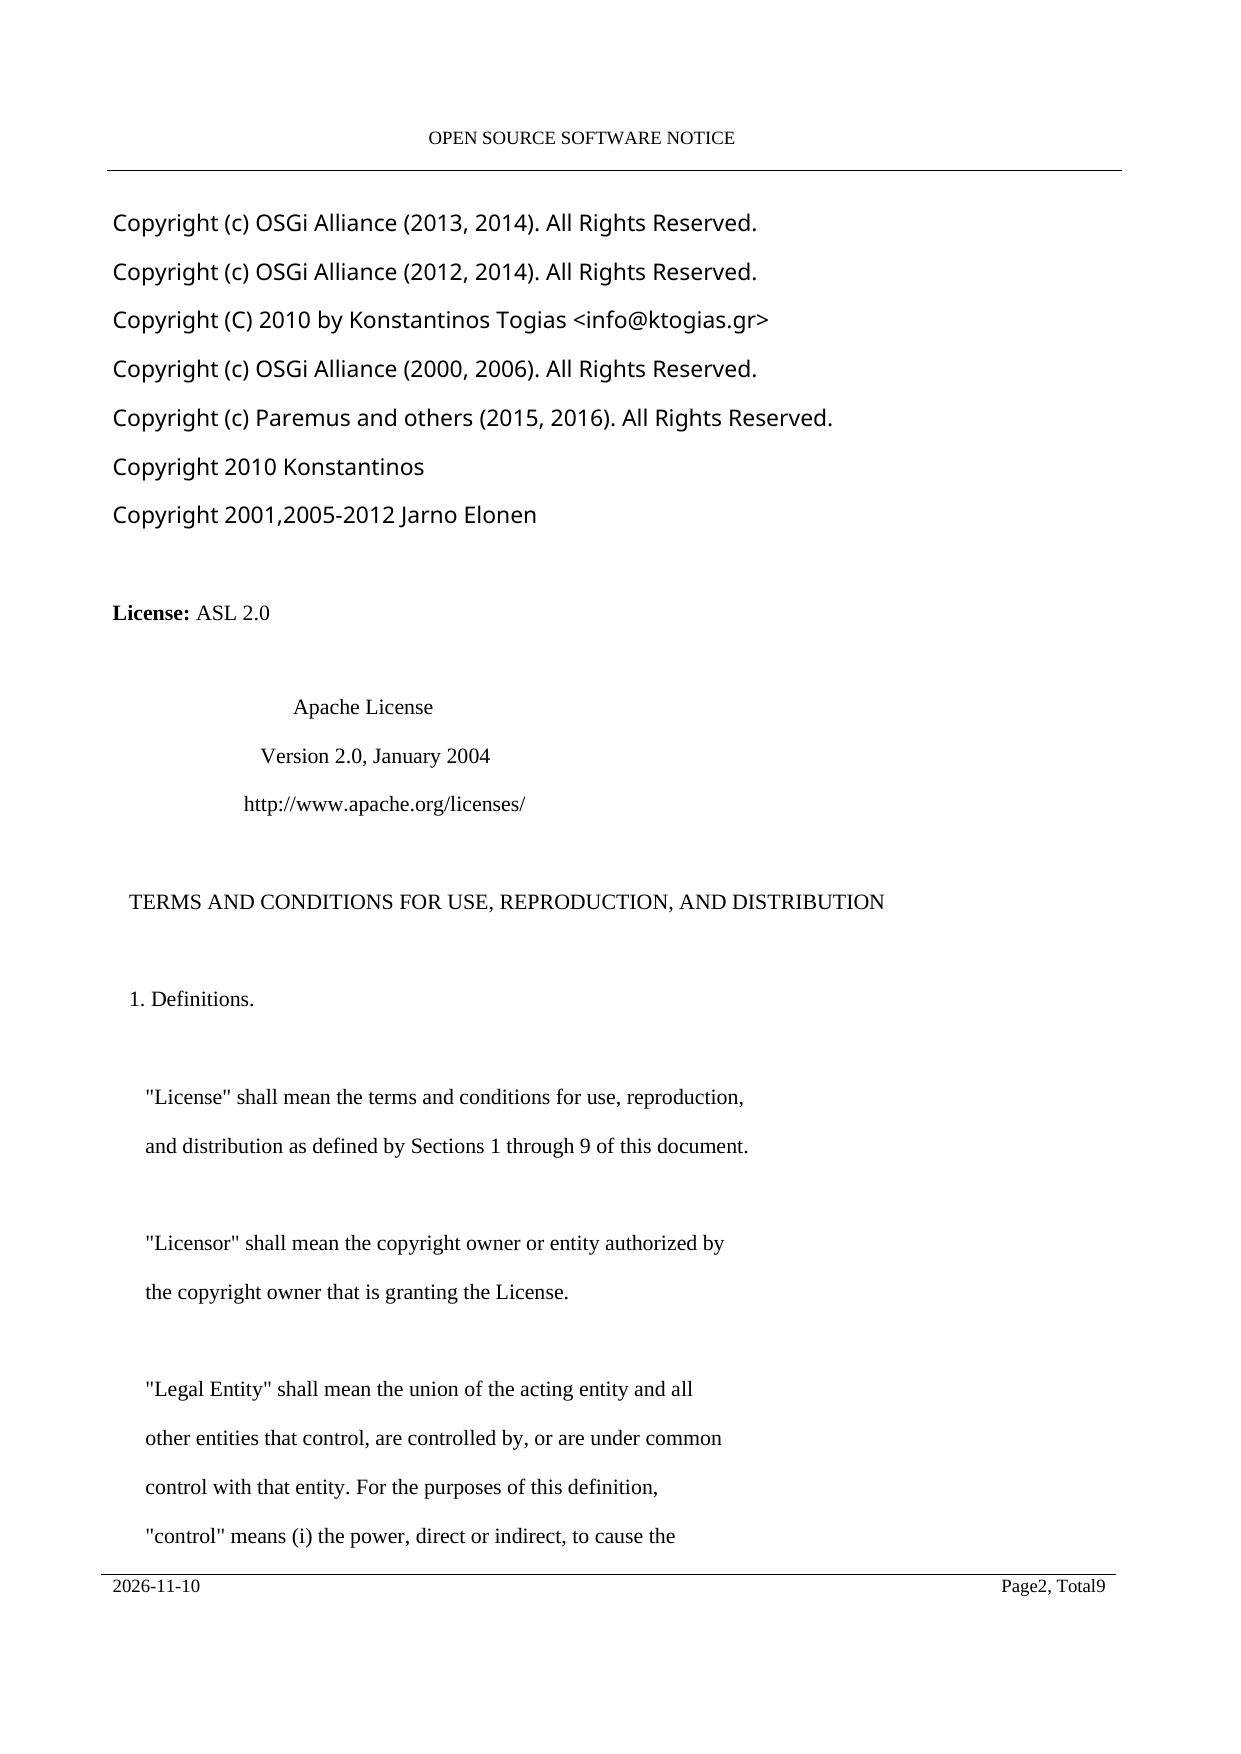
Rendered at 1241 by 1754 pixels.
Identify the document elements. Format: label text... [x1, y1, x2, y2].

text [112, 641, 1128, 1551]
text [112, 206, 1128, 580]
text License: ASL 2.0 [112, 596, 1128, 629]
